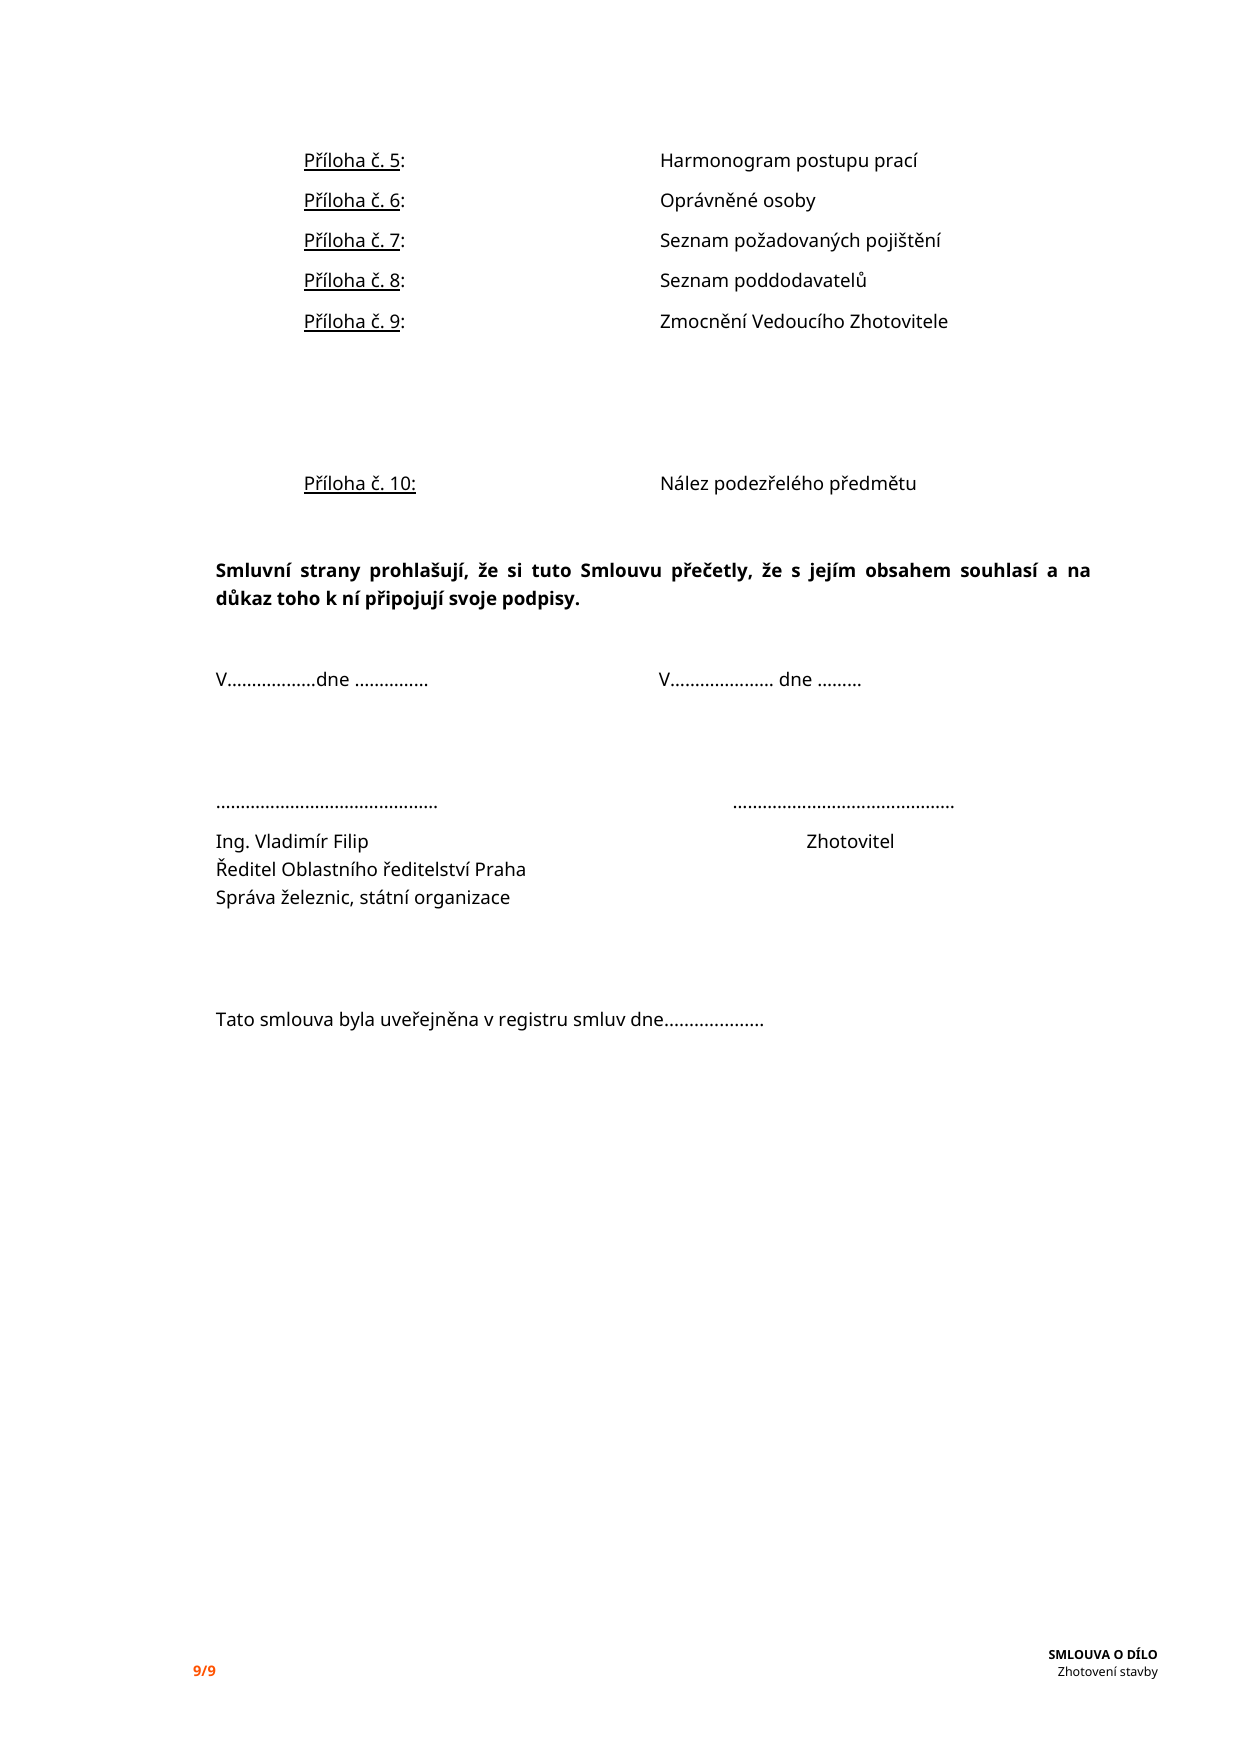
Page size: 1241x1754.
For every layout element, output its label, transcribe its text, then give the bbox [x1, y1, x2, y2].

text Smluvní strany prohlašují, že si tuto Smlouvu přečetly, že s jejím obsahem souhlasí a na důkaz toho k ní připojují svoje podpisy. [216, 557, 1093, 611]
table_cell Seznam poddodavatelů Zmocnění Vedoucího Zhotovitele Nález podezřelého předmětu [572, 268, 1093, 511]
text Tato smlouva byla uveřejněna v registru smluv dne.................... [216, 1006, 1093, 1032]
text Správa železnic, státní organizace [216, 884, 1093, 910]
text V………………dne …………… V………………… dne ……… [216, 666, 1093, 692]
text ……………………………………… ……………………………………… [216, 788, 1093, 813]
table_cell Harmonogram postupu prací [572, 148, 1093, 188]
table_cell Příloha č. 6: [216, 188, 572, 228]
table_cell Seznam požadovaných pojištění [572, 228, 1093, 268]
table_cell Oprávněné osoby [572, 188, 1093, 228]
table_cell Příloha č. 8: Příloha č. 9: Příloha č. 10: [216, 268, 572, 511]
text Ing. Vladimír Filip Zhotovitel [216, 828, 1093, 854]
text Ředitel Oblastního ředitelství Praha [216, 856, 1093, 882]
table_cell Příloha č. 5: [216, 148, 572, 188]
table_cell Příloha č. 7: [216, 228, 572, 268]
